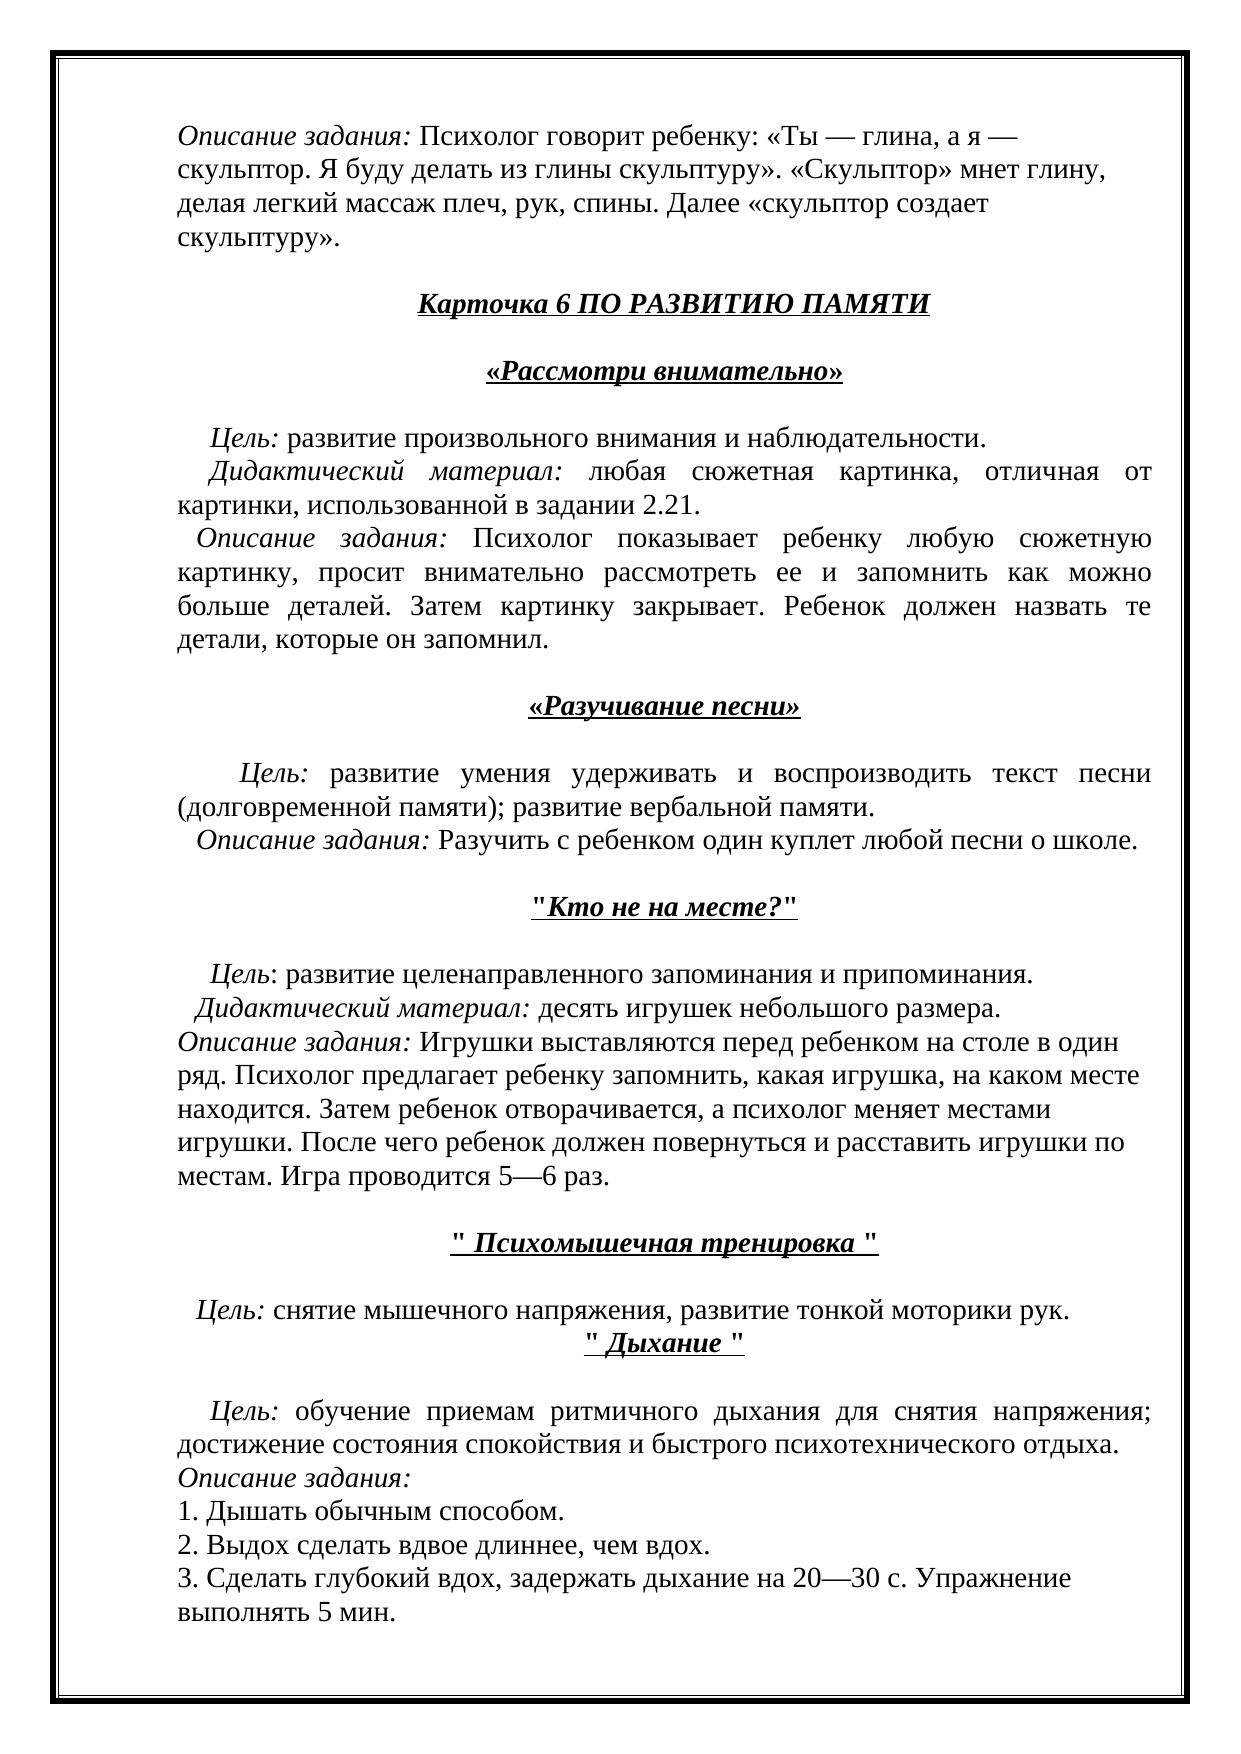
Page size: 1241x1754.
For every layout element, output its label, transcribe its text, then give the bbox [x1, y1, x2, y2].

text Цель: развитие умения удерживать и воспроизводить текст песни (долговременной памяти); развитие вербальной памяти. [177, 755, 1152, 822]
text Описание задания: Игрушки выставляются перед ребенком на столе в один ряд. Психолог предлагает ребенку запомнить, какая игрушка, на каком месте находится. Затем ребенок отворачивается, а психолог меняет местами игрушки. После чего ребенок должен повернуться и расставить игрушки по местам. Игра проводится 5—6 раз. [177, 1024, 1152, 1191]
text Цель: развитие произвольного внимания и наблюдательности. [177, 420, 1152, 453]
text 1. Дышать обычным способом. [177, 1493, 1152, 1527]
text Описание задания: Психолог показывает ребенку любую сюжетную картинку, просит внимательно рассмотреть ее и запомнить как можно больше деталей. Затем картинку закрывает. Ребенок должен назвать те детали, которые он запомнил. [177, 521, 1152, 655]
text Карточка 6 ПО РАЗВИТИЮ Памяти [177, 286, 1152, 319]
text "Кто не на месте?" [177, 889, 1152, 923]
text Цель: обучение приемам ритмичного дыхания для снятия напряжения; достижение состояния спокойствия и быстрого психотехнического отдыха. [177, 1393, 1152, 1460]
text " Психомышечная тренировка " [177, 1225, 1152, 1258]
text Цель: развитие целенаправленного запоминания и припоминания. [177, 957, 1152, 990]
text Описание задания: Психолог говорит ребенку: «Ты — глина, а я — скульптор. Я буду делать из глины скульптуру». «Скульптор» мнет глину, делая легкий массаж плеч, рук, спины. Далее «скульптор создает скульптуру». [177, 118, 1152, 252]
text Описание задания: [177, 1460, 1152, 1493]
text Дидактический материал: десять игрушек небольшого размера. [177, 990, 1152, 1024]
text Цель: снятие мышечного напряжения, развитие тонкой моторики рук. [177, 1292, 1152, 1326]
text Описание задания: Разучить с ребенком один куплет любой песни о школе. [177, 822, 1152, 856]
text «Рассмотри внимательно» [177, 353, 1152, 386]
text " Дыхание " [177, 1326, 1152, 1359]
text 2. Выдох сделать вдвое длиннее, чем вдох. [177, 1527, 1152, 1560]
text «Разучивание песни» [177, 688, 1152, 722]
text 3. Сделать глубокий вдох, задержать дыхание на 20—30 с. Упражнение выполнять 5 мин. [177, 1560, 1152, 1627]
text Дидактический материал: любая сюжетная картинка, отличная от картинки, использованной в задании 2.21. [177, 453, 1152, 521]
